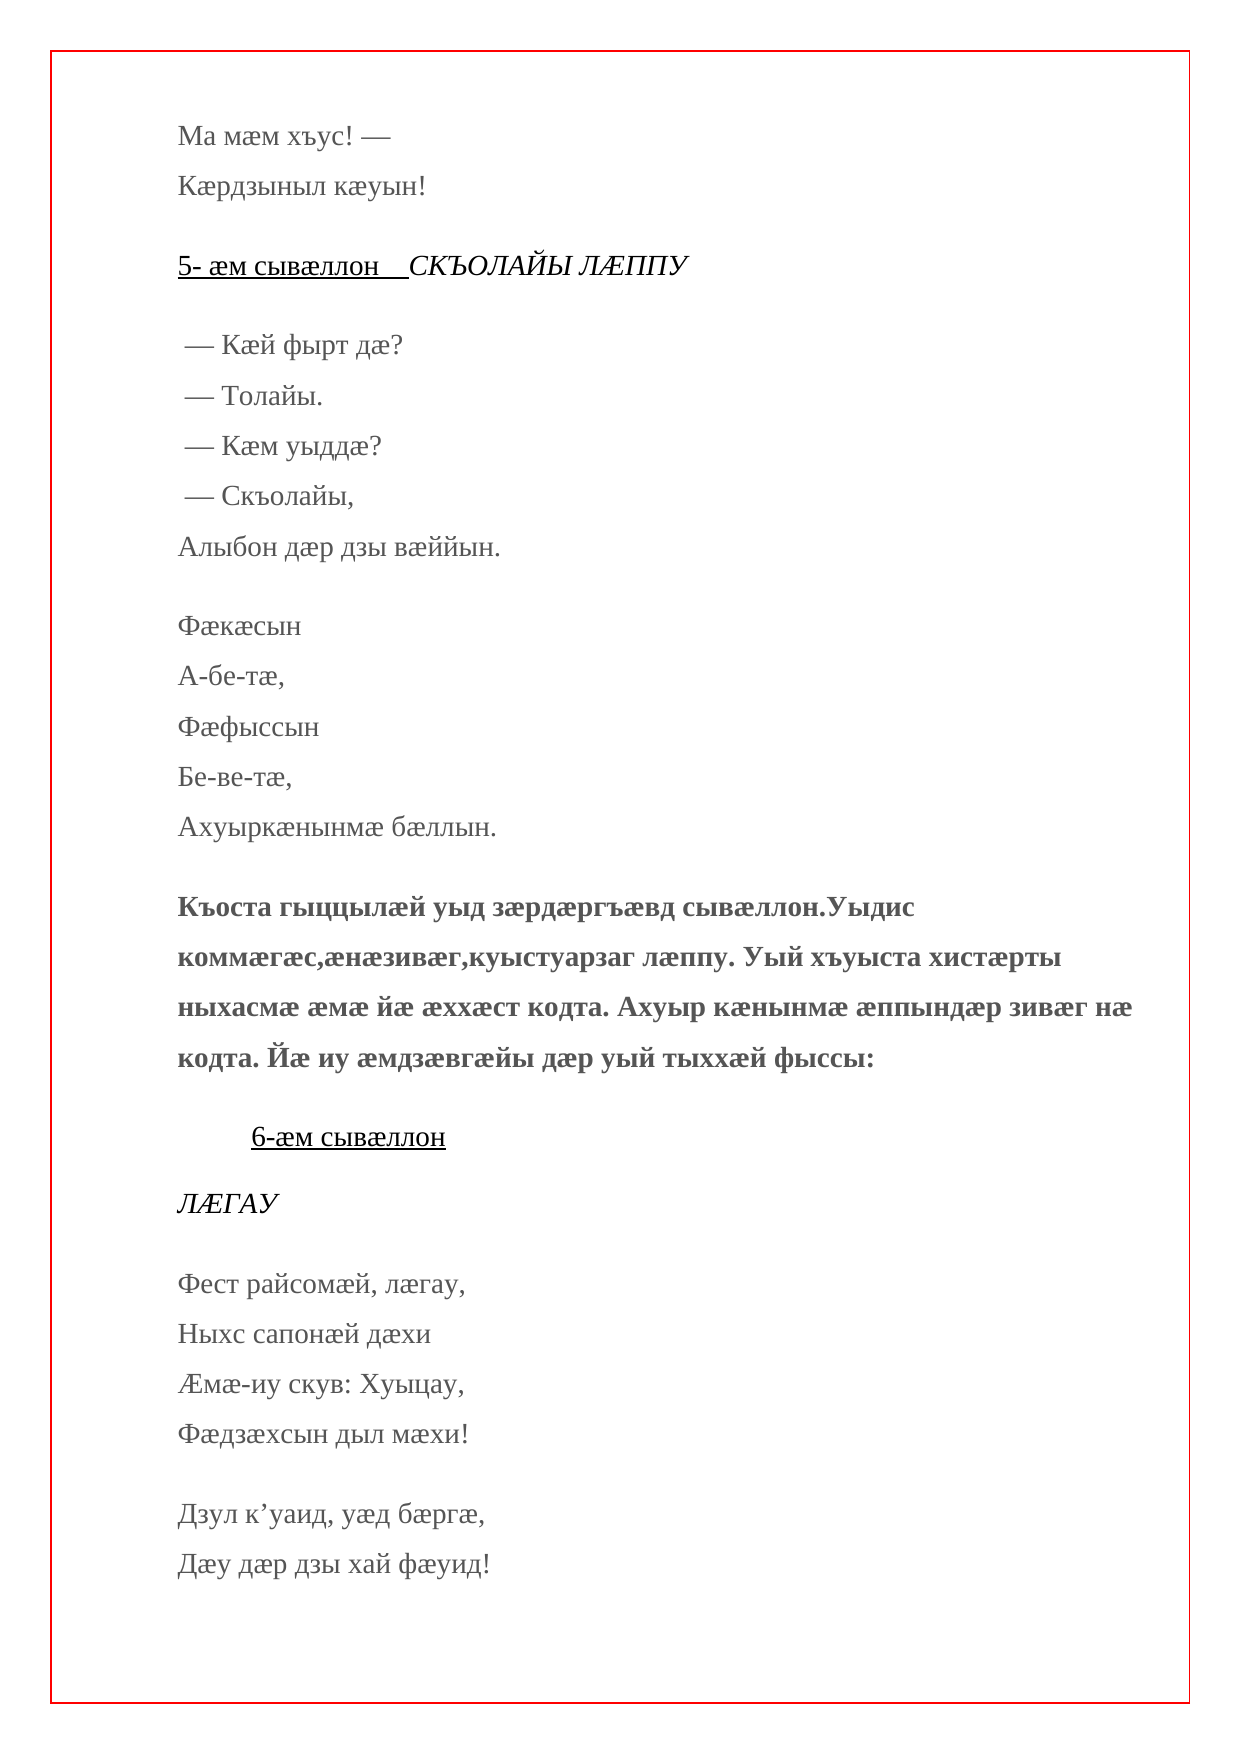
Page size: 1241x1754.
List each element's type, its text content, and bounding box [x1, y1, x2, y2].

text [177, 1496, 1152, 1580]
subtitle ЛÆГАУ [177, 1186, 1152, 1220]
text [177, 118, 1152, 202]
text — Кæй фырт дæ? — Толайы. — Кæм уыддæ? — Скъолайы, Алыбон дæр дзы вæййын. [177, 327, 1152, 562]
text Фæкæсын А-бе-тæ, Фæфыссын Бе-ве-тæ, Ахуыркæнынмæ бæллын. [177, 608, 1152, 843]
text Къоста гыццылæй уыд зæрдæргъæвд сывæллон.Уыдис коммæгæс,æнæзивæг,куыстуарзаг лæппу. Уый хъуыста хистæрты ныхасмæ æмæ йæ æххæст кодта. Ахуыр кæнынмæ æппындæр зивæг нæ кодта. Йæ иу æмдзæвгæйы дæр уый тыххæй фыссы: [177, 889, 1152, 1073]
text Фест райсомæй, лæгау, Ныхс сапонæй дæхи Æмæ-иу скув: Хуыцау, Фæдзæхсын дыл мæхи! [177, 1266, 1152, 1450]
text 6-æм сывæллон [177, 1119, 1152, 1153]
text 5- æм сывæллон СКЪОЛАЙЫ ЛÆППУ [177, 248, 1152, 281]
